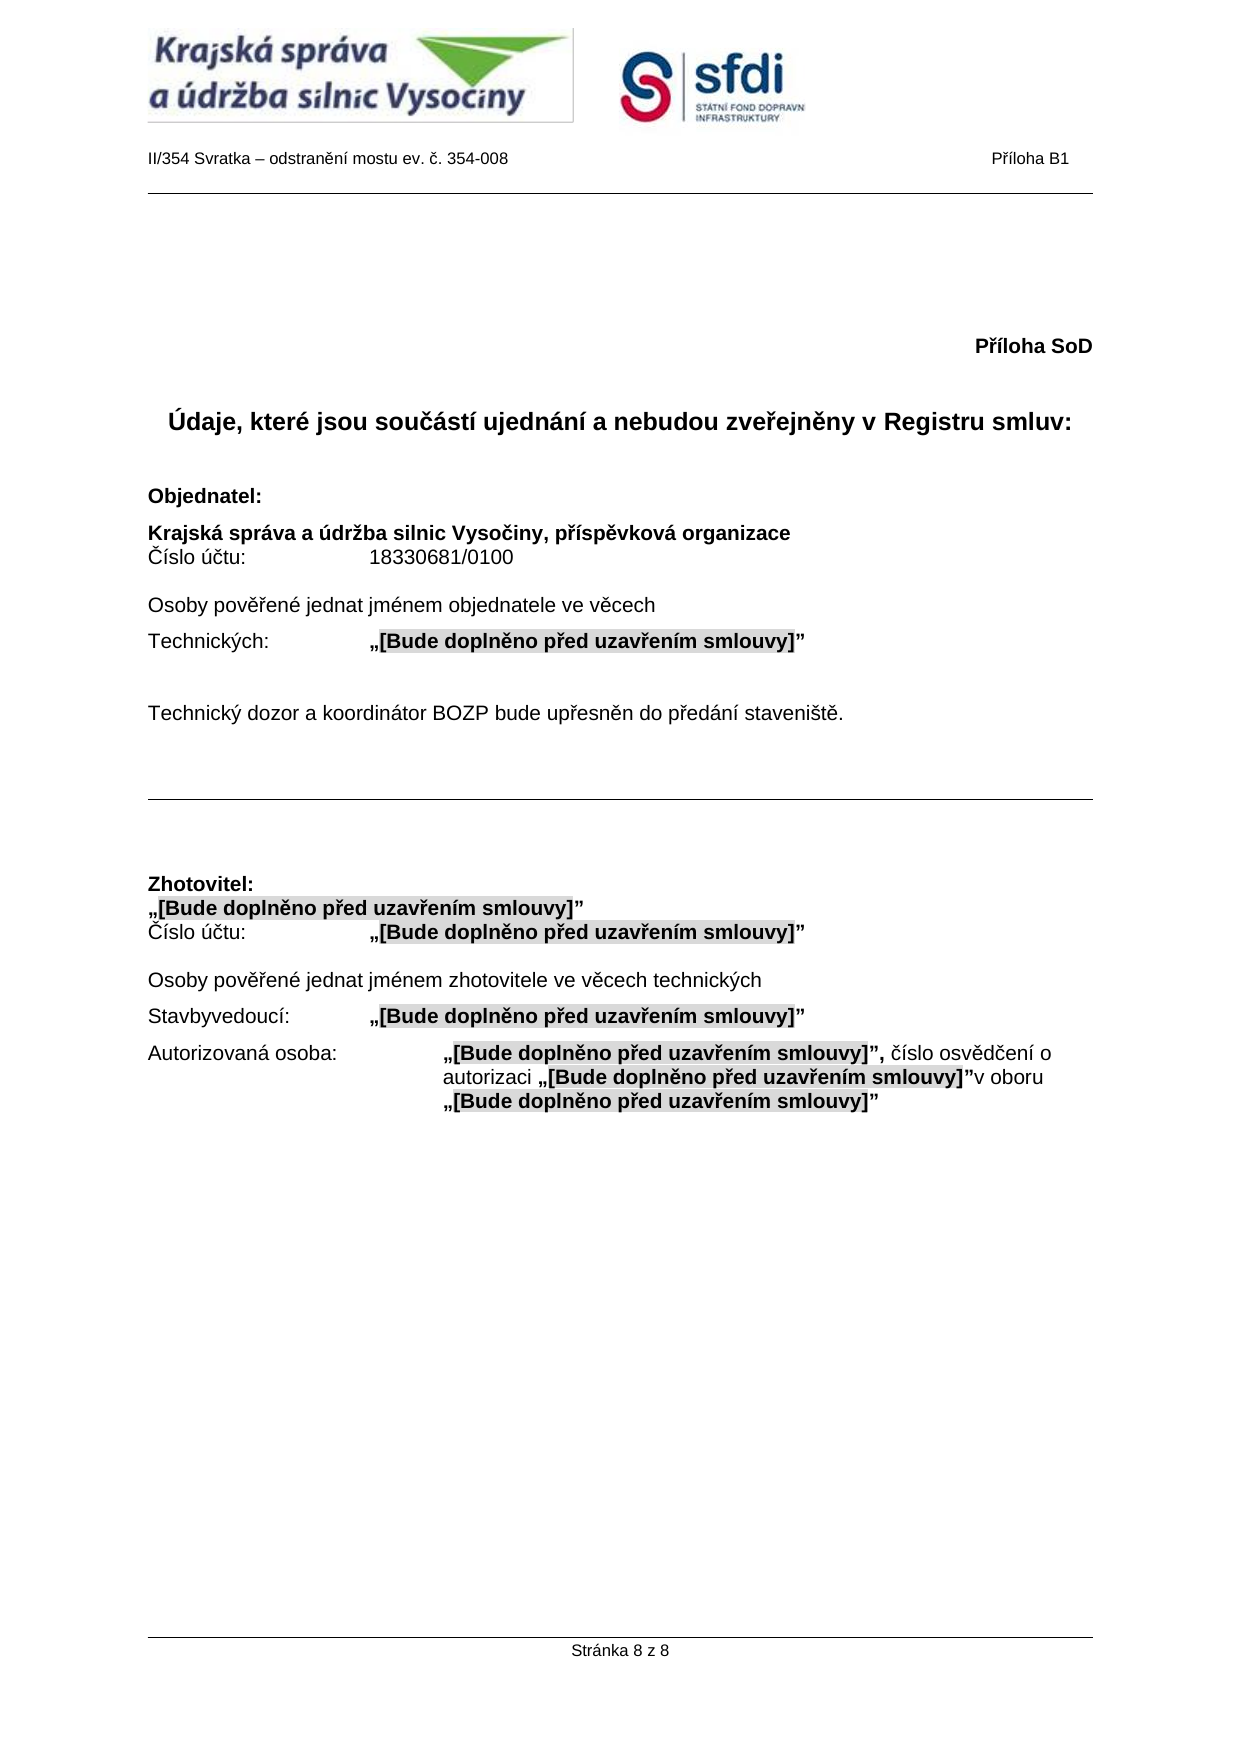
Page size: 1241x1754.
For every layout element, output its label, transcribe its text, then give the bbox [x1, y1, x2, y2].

text Technický dozor a koordinátor BOZP bude upřesněn do předání staveniště. [148, 701, 1093, 725]
text Technických: „[Bude doplněno před uzavřením smlouvy]” [795, 629, 1093, 653]
text Číslo účtu: „[Bude doplněno před uzavřením smlouvy]” [795, 920, 1093, 944]
text Zhotovitel: [148, 872, 1093, 896]
text Číslo účtu: „[Bude doplněno před uzavřením smlouvy]” [148, 920, 379, 944]
picture [617, 32, 805, 136]
text Číslo účtu: 18330681/0100 [148, 545, 1093, 569]
text Údaje, které jsou součástí ujednání a nebudou zveřejněny v Registru smluv: [148, 407, 1093, 435]
text Stavbyvedoucí: „[Bude doplněno před uzavřením smlouvy]” [148, 1004, 379, 1028]
text Osoby pověřené jednat jménem zhotovitele ve věcech technických [148, 968, 1093, 992]
text Technických: „[Bude doplněno před uzavřením smlouvy]” [148, 629, 379, 653]
text „[Bude doplněno před uzavřením smlouvy]” [573, 896, 1093, 920]
text Osoby pověřené jednat jménem objednatele ve věcech [148, 593, 1093, 617]
text Objednatel: [148, 484, 1093, 508]
text Příloha SoD [148, 334, 1093, 358]
text Krajská správa a údržba silnic Vysočiny, příspěvková organizace [148, 521, 1093, 545]
text Autorizovaná osoba: „[Bude doplněno před uzavřením smlouvy]”, číslo osvědčení o autorizaci „[Bude doplněno před uzavřením smlouvy]”v oboru „[Bude doplněno před uzavřením smlouvy]” [148, 1041, 1093, 1112]
text Stavbyvedoucí: „[Bude doplněno před uzavřením smlouvy]” [795, 1004, 1093, 1028]
picture [147, 28, 574, 124]
